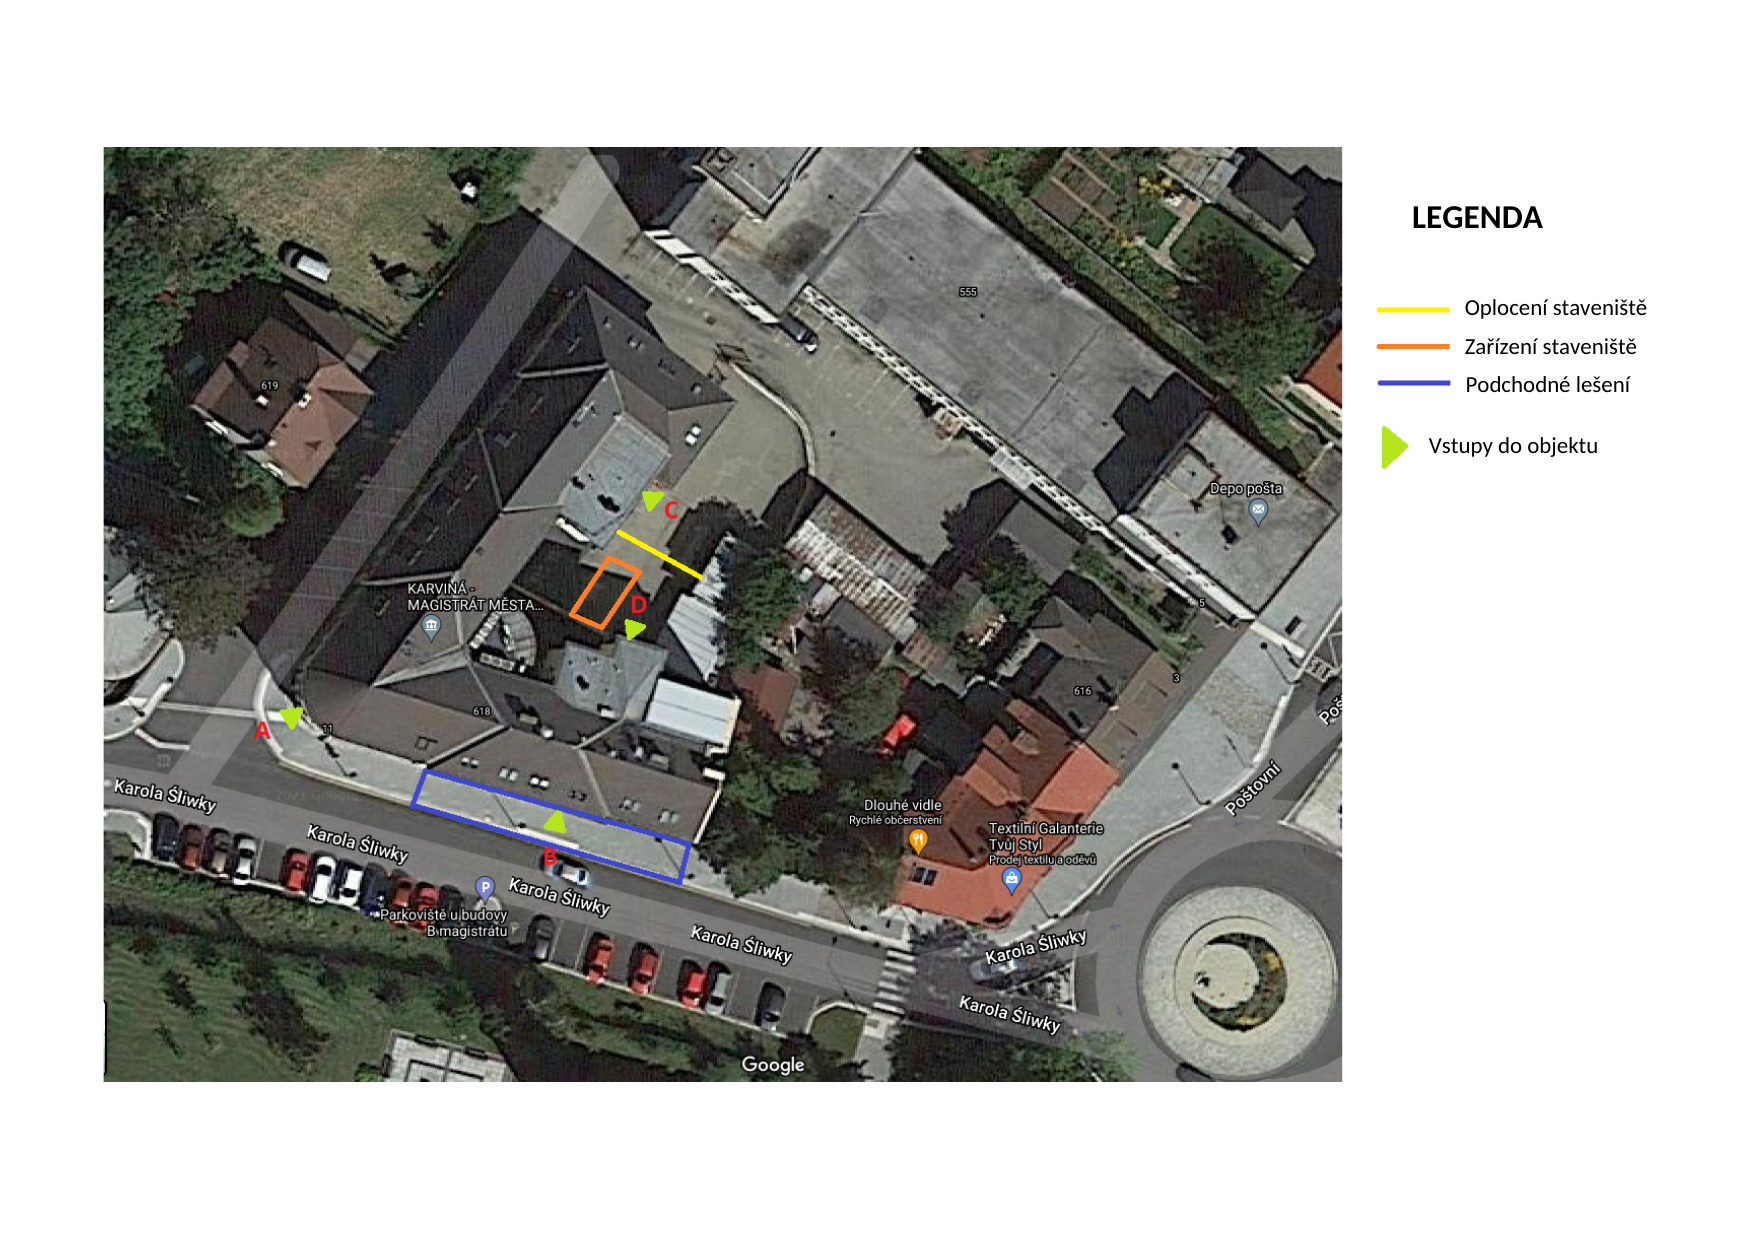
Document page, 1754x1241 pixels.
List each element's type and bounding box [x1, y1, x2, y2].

picture [103, 147, 1669, 1082]
